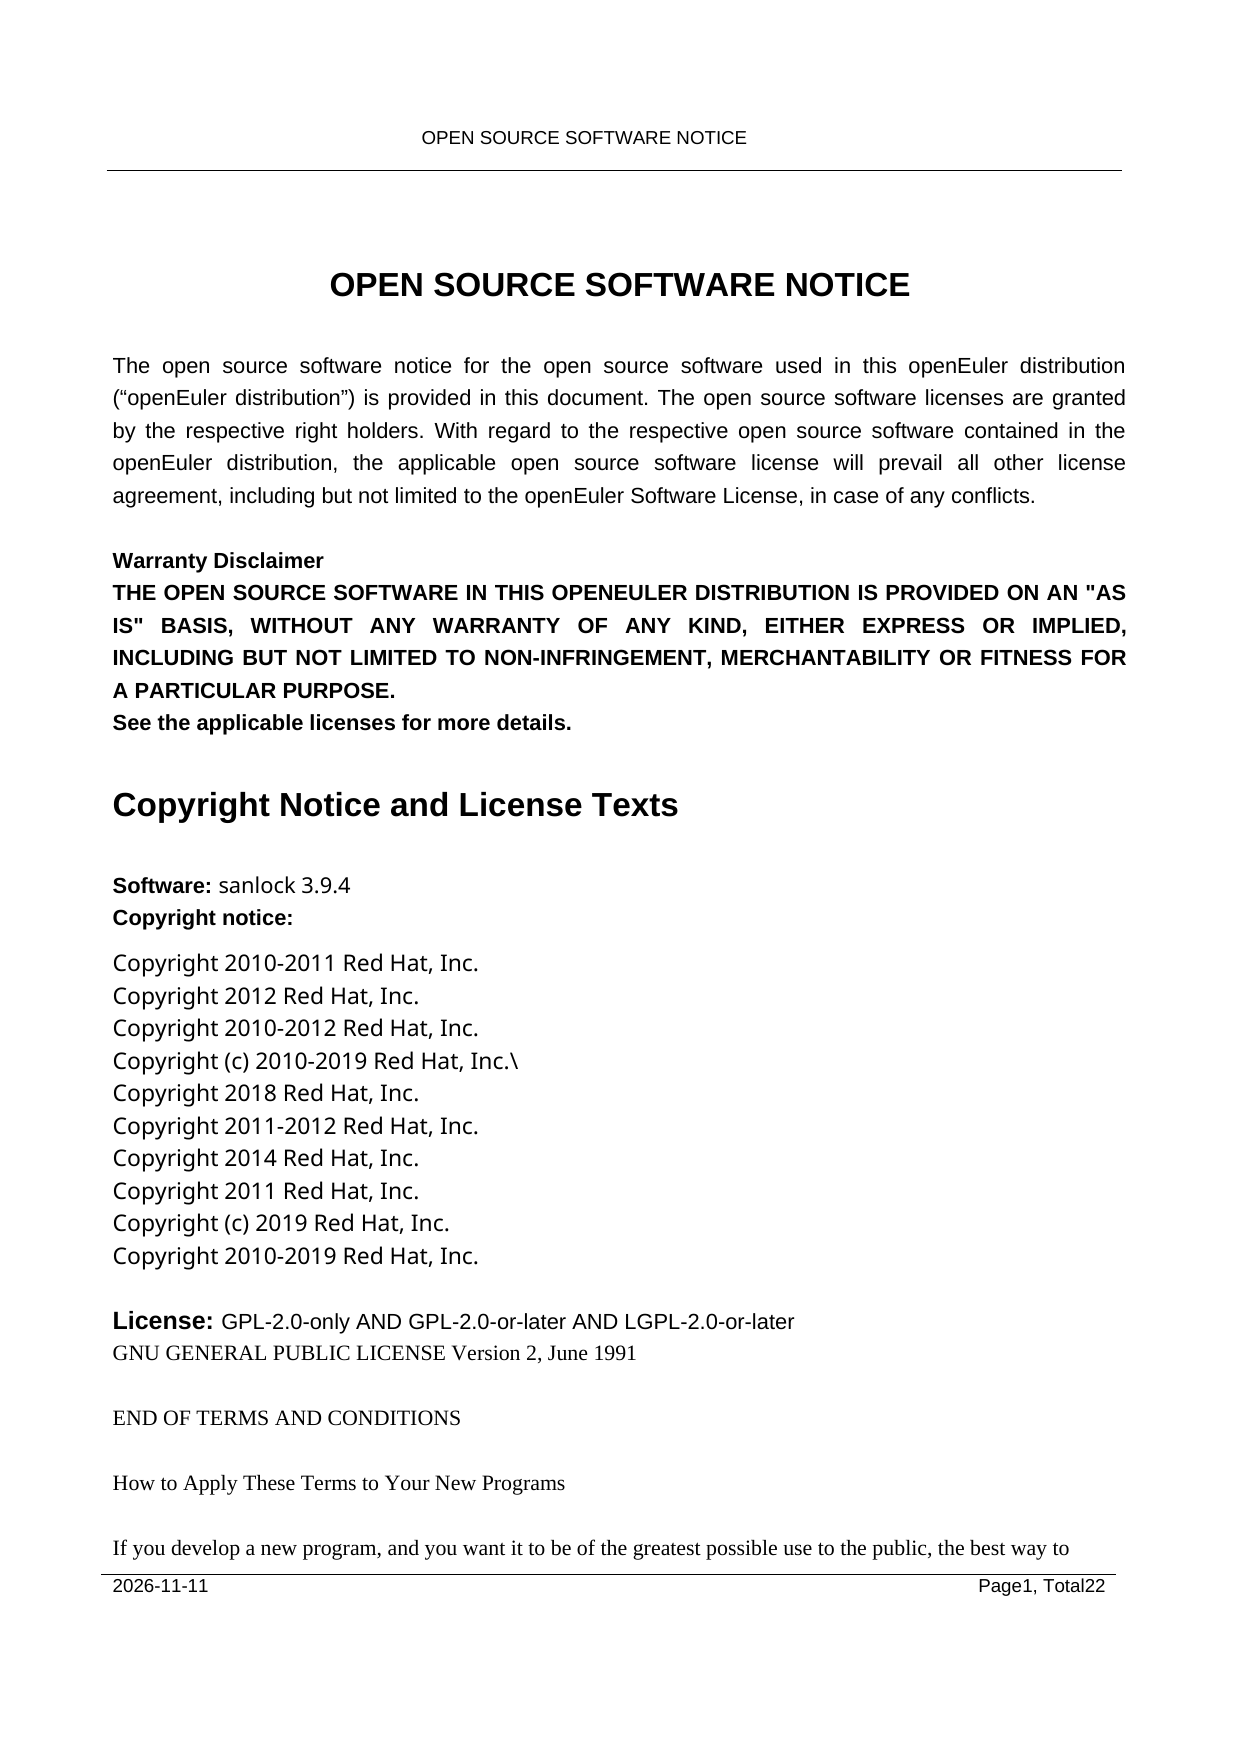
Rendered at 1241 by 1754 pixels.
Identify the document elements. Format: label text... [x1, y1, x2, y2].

text THE OPEN SOURCE SOFTWARE IN THIS OPENEULER DISTRIBUTION IS PROVIDED ON AN "AS IS" BASIS, WITHOUT ANY WARRANTY OF ANY KIND, EITHER EXPRESS OR IMPLIED, INCLUDING BUT NOT LIMITED TO NON-INFRINGEMENT, MERCHANTABILITY OR FITNESS FOR A PARTICULAR PURPOSE. See the applicable licenses for more details. [112, 576, 1128, 739]
text License: GPL-2.0-only AND GPL-2.0-or-later AND LGPL-2.0-or-later [112, 1304, 1128, 1337]
text Copyright 2010-2011 Red Hat, Inc. Copyright 2012 Red Hat, Inc. Copyright 2010-2012 Red Hat, Inc. Copyright (c) 2010-2019 Red Hat, Inc.\ Copyright 2018 Red Hat, Inc. Copyright 2011-2012 Red Hat, Inc. Copyright 2014 Red Hat, Inc. Copyright 2011 Red Hat, Inc. Copyright (c) 2019 Red Hat, Inc. Copyright 2010-2019 Red Hat, Inc. [112, 947, 1128, 1304]
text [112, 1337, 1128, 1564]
title Software: sanlock 3.9.4 [112, 869, 1128, 901]
text The open source software notice for the open source software used in this openEuler distribution (“openEuler distribution”) is provided in this document. The open source software licenses are granted by the respective right holders. With regard to the respective open source software contained in the openEuler distribution, the applicable open source software license will prevail all other license agreement, including but not limited to the openEuler Software License, in case of any conflicts. [112, 349, 1128, 511]
text OPEN SOURCE SOFTWARE NOTICE [112, 251, 1128, 316]
text Copyright notice: [112, 901, 1128, 934]
text Copyright Notice and License Texts [112, 771, 1128, 836]
text Warranty Disclaimer [112, 544, 1128, 576]
